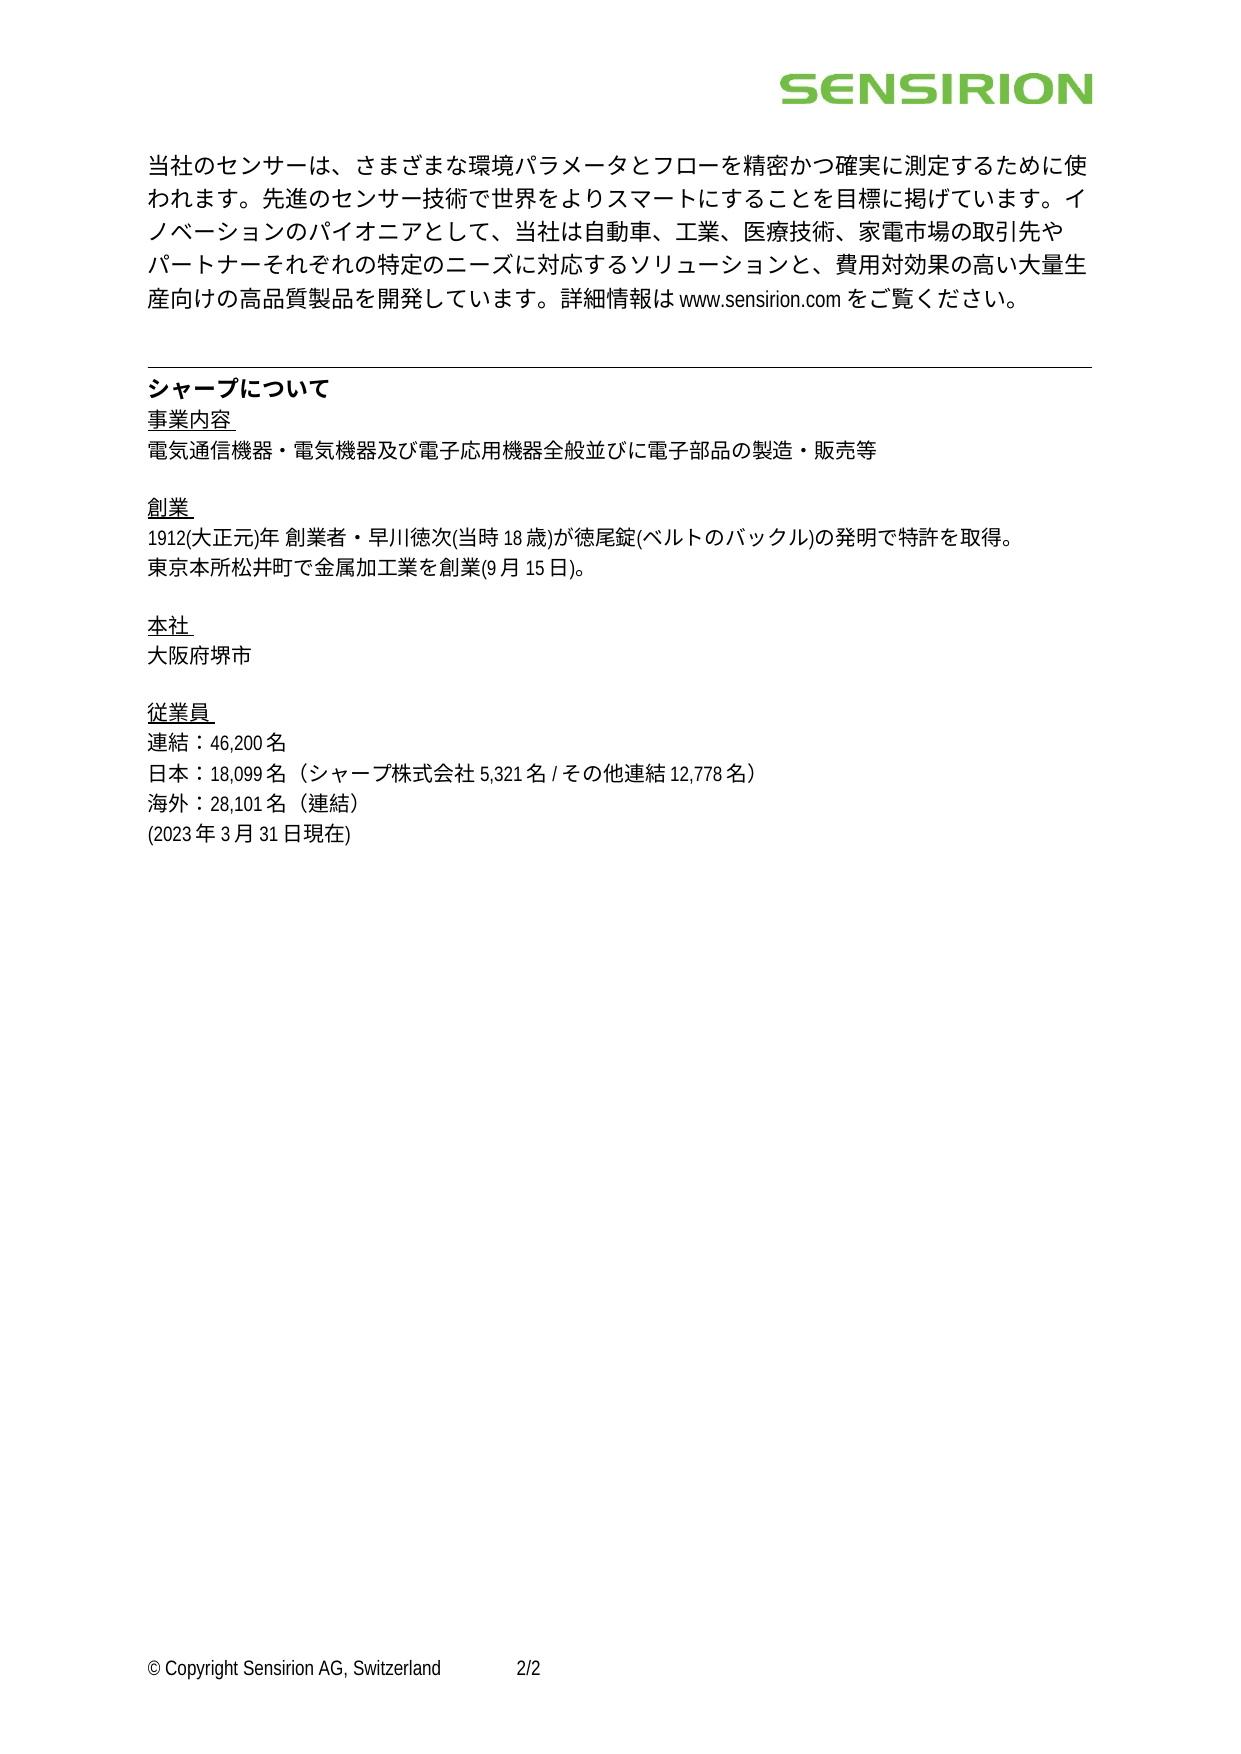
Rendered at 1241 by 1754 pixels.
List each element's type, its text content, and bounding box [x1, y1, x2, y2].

text 事業内容 [148, 404, 1092, 434]
text 当社のセンサーは、さまざまな環境パラメータとフローを精密かつ確実に測定するために使われます。先進のセンサー技術で世界をよりスマートにすることを目標に掲げています。イノベーションのパイオニアとして、当社は自動車、工業、医療技術、家電市場の取引先やパートナーそれぞれの特定のニーズに対応するソリューションと、費用対効果の高い大量生産向けの高品質製品を開発しています。詳細情報はwww.sensirion.comをご覧ください。 [148, 148, 1092, 314]
text シャープについて [148, 368, 1092, 404]
text 電気通信機器・電気機器及び電子応用機器全般並びに電子部品の製造・販売等 [148, 434, 1092, 464]
text 東京本所松井町で金属加工業を創業(9月15日)。 [148, 552, 1092, 582]
picture [780, 73, 1093, 104]
text (2023年3月31日現在) [148, 817, 1092, 847]
text 創業 [148, 491, 1092, 521]
text 連結：46,200名 [148, 727, 1092, 757]
text 大阪府堺市 [148, 639, 1092, 669]
text 海外：28,101名（連結） [148, 787, 1092, 817]
text 日本：18,099名（シャープ株式会社 5,321名 / その他連結12,778名） [148, 757, 1092, 787]
text 従業員 [148, 696, 1092, 727]
text 本社 [148, 609, 1092, 639]
text 1912(大正元)年 創業者・早川徳次(当時18歳)が徳尾錠(ベルトのバックル)の発明で特許を取得。 [148, 521, 1092, 552]
